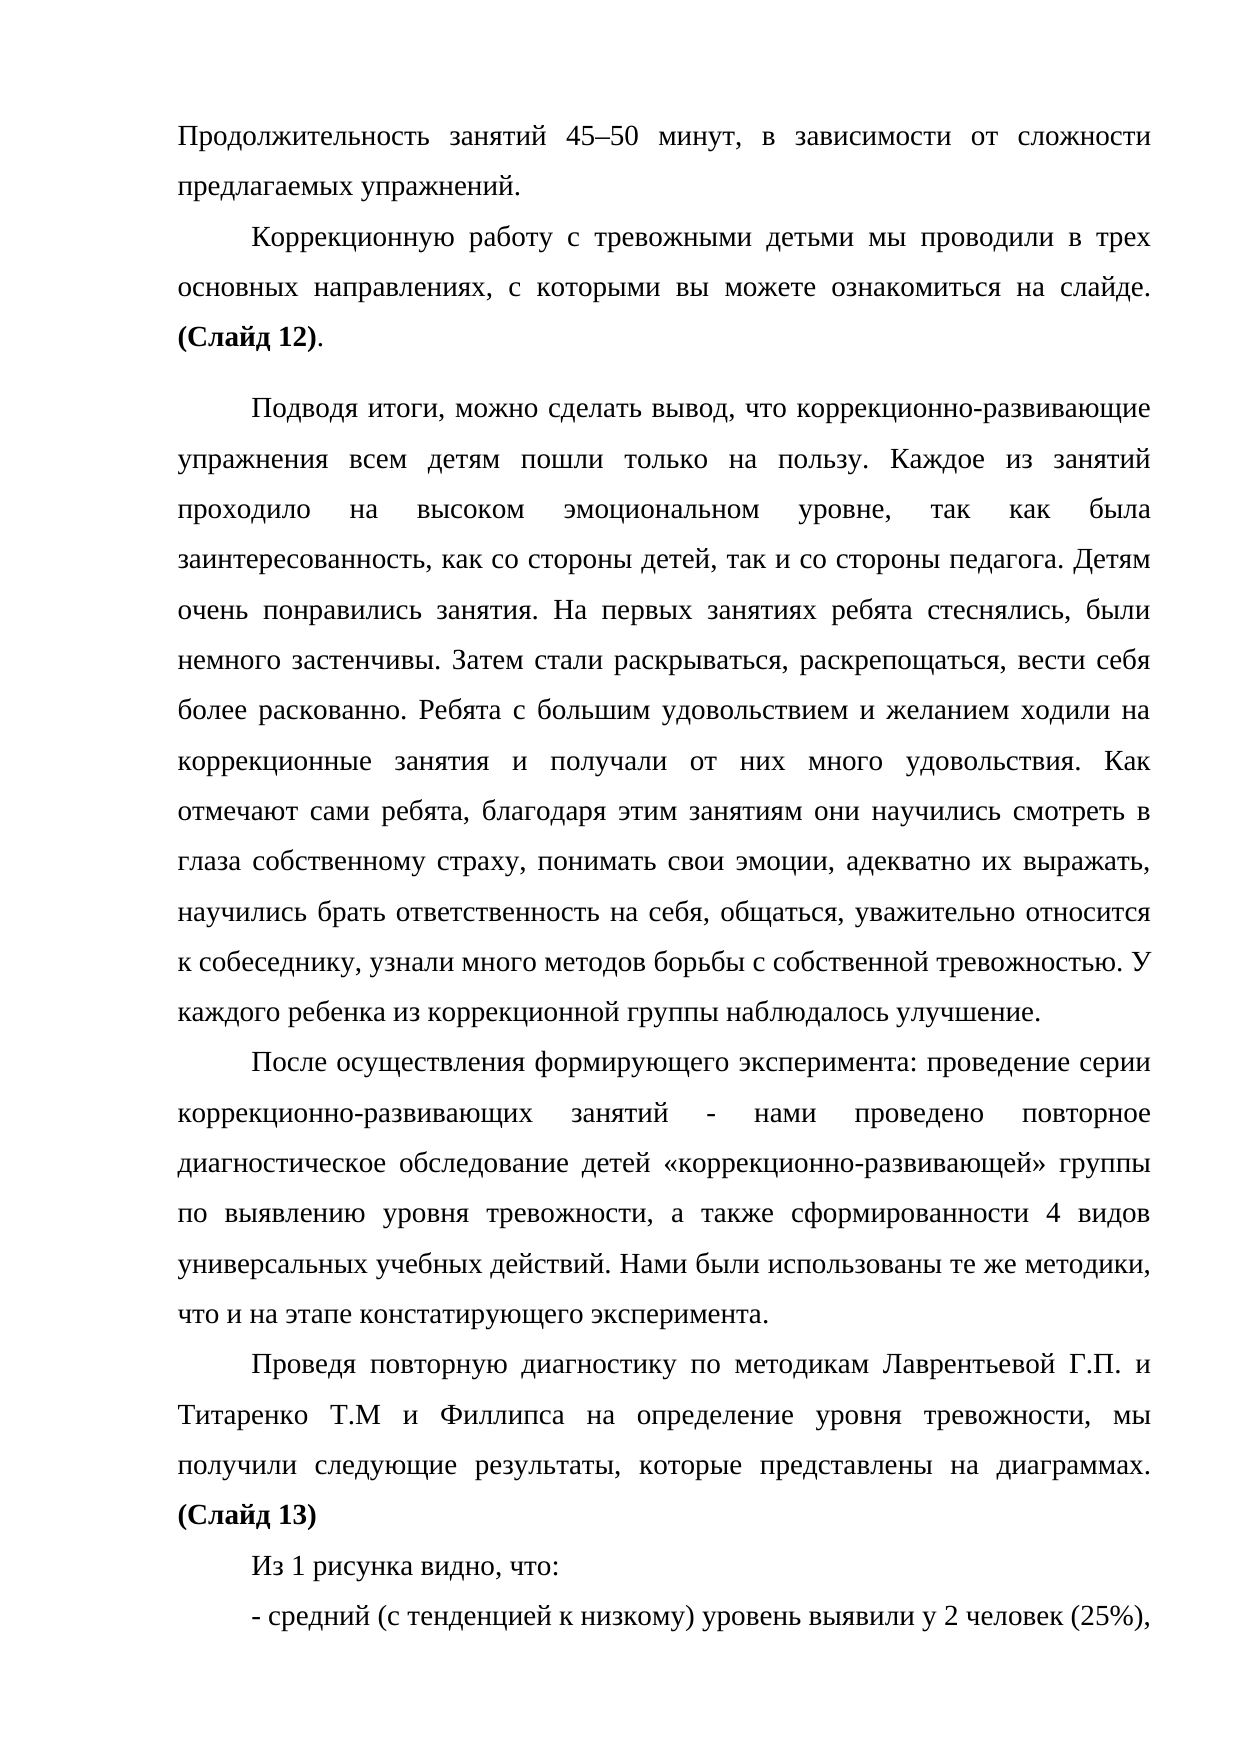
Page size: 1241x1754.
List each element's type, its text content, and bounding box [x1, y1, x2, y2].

text Из 1 рисунка видно, что: [177, 1548, 1152, 1581]
text - средний (с тенденцией к низкому) уровень выявили у 2 человек (25%), [177, 1598, 1152, 1632]
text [177, 118, 1152, 202]
text Коррекционную работу с тревожными детьми мы проводили в трех основных направлениях, с которыми вы можете ознакомиться на слайде. (Слайд 12). [177, 219, 1152, 353]
text После осуществления формирующего эксперимента: проведение серии коррекционно-развивающих занятий - нами проведено повторное диагностическое обследование детей «коррекционно-развивающей» группы по выявлению уровня тревожности, а также сформированности 4 видов универсальных учебных действий. Нами были использованы те же методики, что и на этапе констатирующего эксперимента. [177, 1044, 1152, 1330]
text Проведя повторную диагностику по методикам Лаврентьевой Г.П. и Титаренко Т.М и Филлипса на определение уровня тревожности, мы получили следующие результаты, которые представлены на диаграммах. (Слайд 13) [177, 1346, 1152, 1531]
text Подводя итоги, можно сделать вывод, что коррекционно-развивающие упражнения всем детям пошли только на пользу. Каждое из занятий проходило на высоком эмоциональном уровне, так как была заинтересованность, как со стороны детей, так и со стороны педагога. Детям очень понравились занятия. На первых занятиях ребята стеснялись, были немного застенчивы. Затем стали раскрываться, раскрепощаться, вести себя более раскованно. Ребята с большим удовольствием и желанием ходили на коррекционные занятия и получали от них много удовольствия. Как отмечают сами ребята, благодаря этим занятиям они научились смотреть в глаза собственному страху, понимать свои эмоции, адекватно их выражать, научились брать ответственность на себя, общаться, уважительно относится к собеседнику, узнали много методов борьбы с собственной тревожностью. У каждого ребенка из коррекционной группы наблюдалось улучшение. [177, 391, 1152, 1028]
